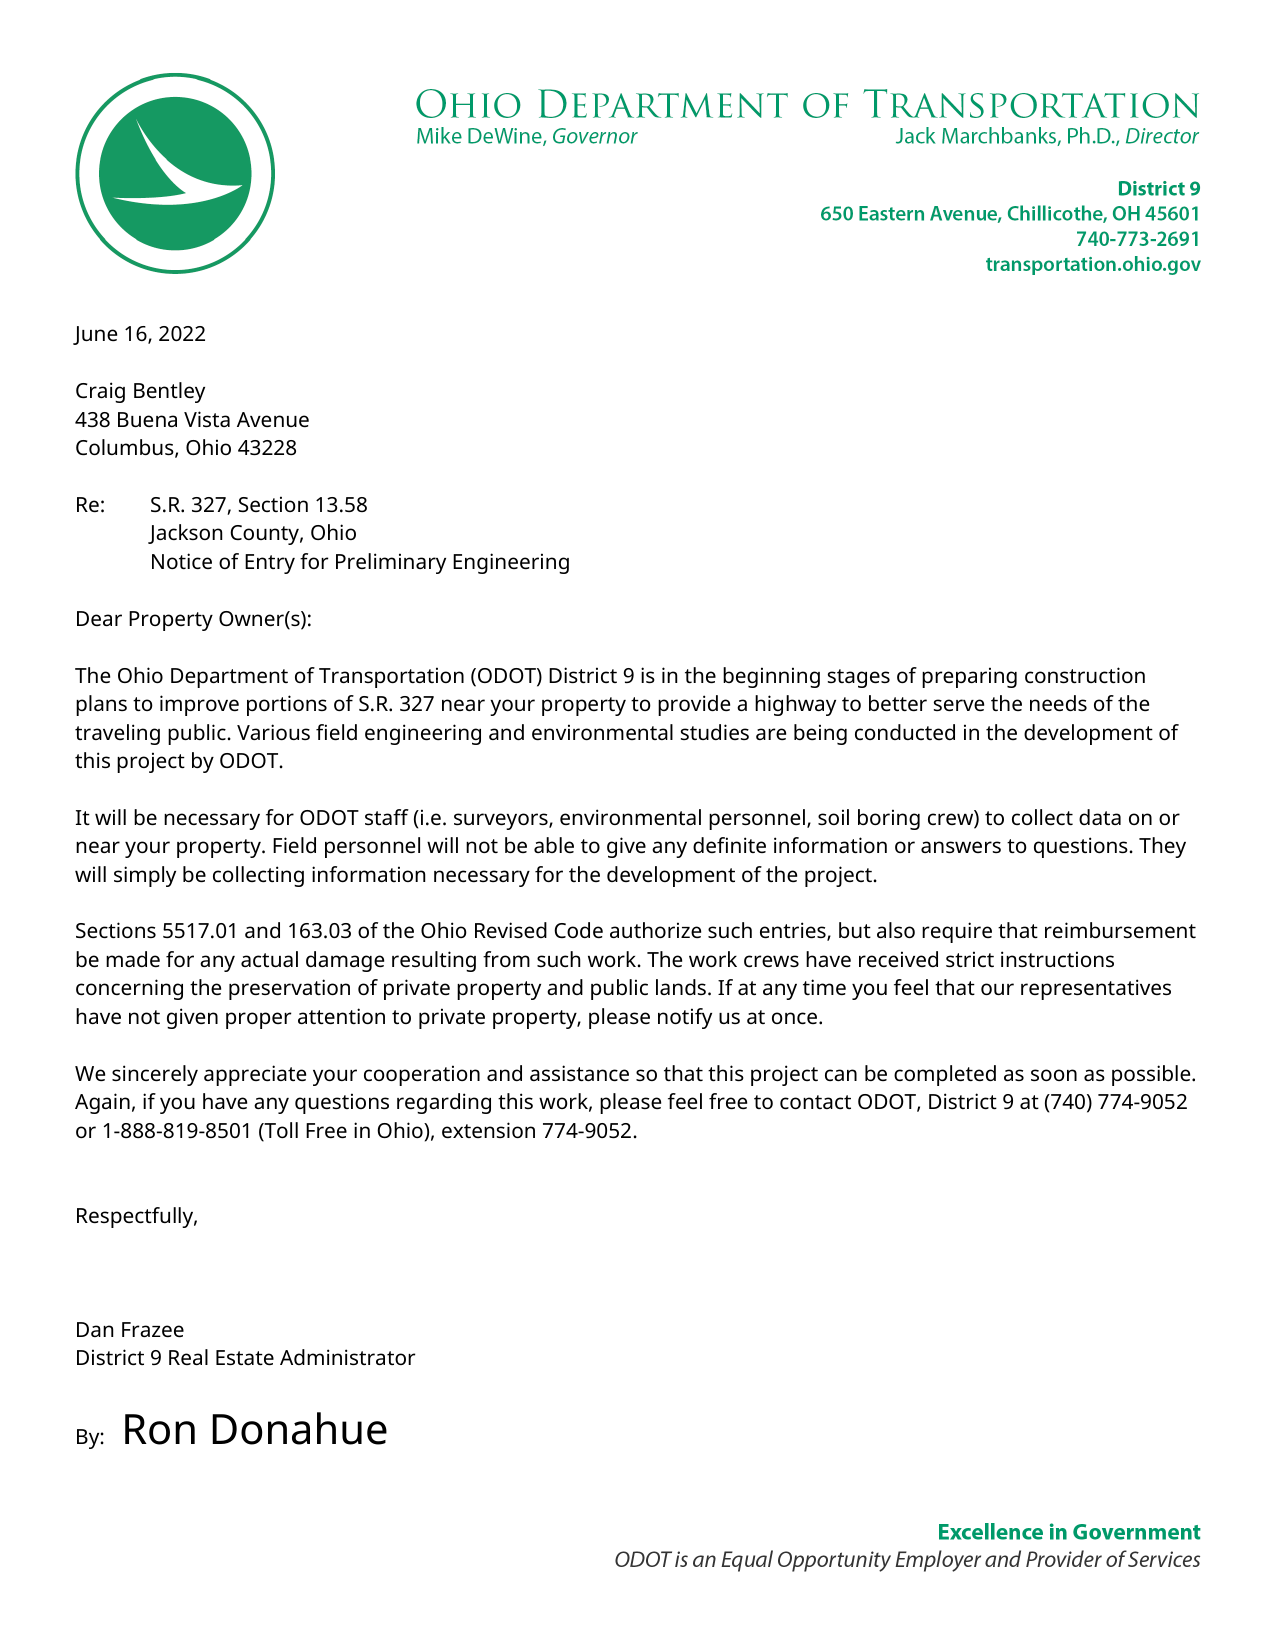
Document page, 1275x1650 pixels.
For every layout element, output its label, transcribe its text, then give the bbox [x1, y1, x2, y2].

picture [0, 0, 1275, 320]
text The Ohio Department of Transportation (ODOT) District 9 is in the beginning stages of preparing construction plans to improve portions of S.R. 327 near your property to provide a highway to better serve the needs of the traveling public. Various field engineering and environmental studies are being conducted in the development of this project by ODOT. [75, 661, 1200, 774]
text June 16, 2022 [75, 103, 1200, 348]
text Craig Bentley [75, 376, 1200, 405]
text District 9 Real Estate Administrator [75, 1343, 1200, 1372]
picture [0, 1462, 1275, 1650]
text Respectfully, [75, 1201, 1200, 1229]
text Dan Frazee [75, 1315, 1200, 1343]
text Sections 5517.01 and 163.03 of the Ohio Revised Code authorize such entries, but also require that reimbursement be made for any actual damage resulting from such work. The work crews have received strict instructions concerning the preservation of private property and public lands. If at any time you feel that our representatives have not given proper attention to private property, please notify us at once. [75, 917, 1200, 1030]
text Jackson County, Ohio [75, 518, 1200, 547]
text We sincerely appreciate your cooperation and assistance so that this project can be completed as soon as possible. Again, if you have any questions regarding this work, please feel free to contact ODOT, District 9 at (740) 774-9052 or 1-888-819-8501 (Toll Free in Ohio), extension 774-9052. [75, 1059, 1200, 1144]
text By: Ron Donahue [75, 1400, 1200, 1457]
text Re: S.R. 327, Section 13.58 [75, 490, 1200, 518]
text It will be necessary for ODOT staff (i.e. surveyors, environmental personnel, soil boring crew) to collect data on or near your property. Field personnel will not be able to give any definite information or answers to questions. They will simply be collecting information necessary for the development of the project. [75, 803, 1200, 888]
text Columbus, Ohio 43228 [75, 433, 1200, 462]
text Notice of Entry for Preliminary Engineering [75, 547, 1200, 575]
text Dear Property Owner(s): [75, 604, 1200, 632]
text 438 Buena Vista Avenue [75, 405, 1200, 433]
